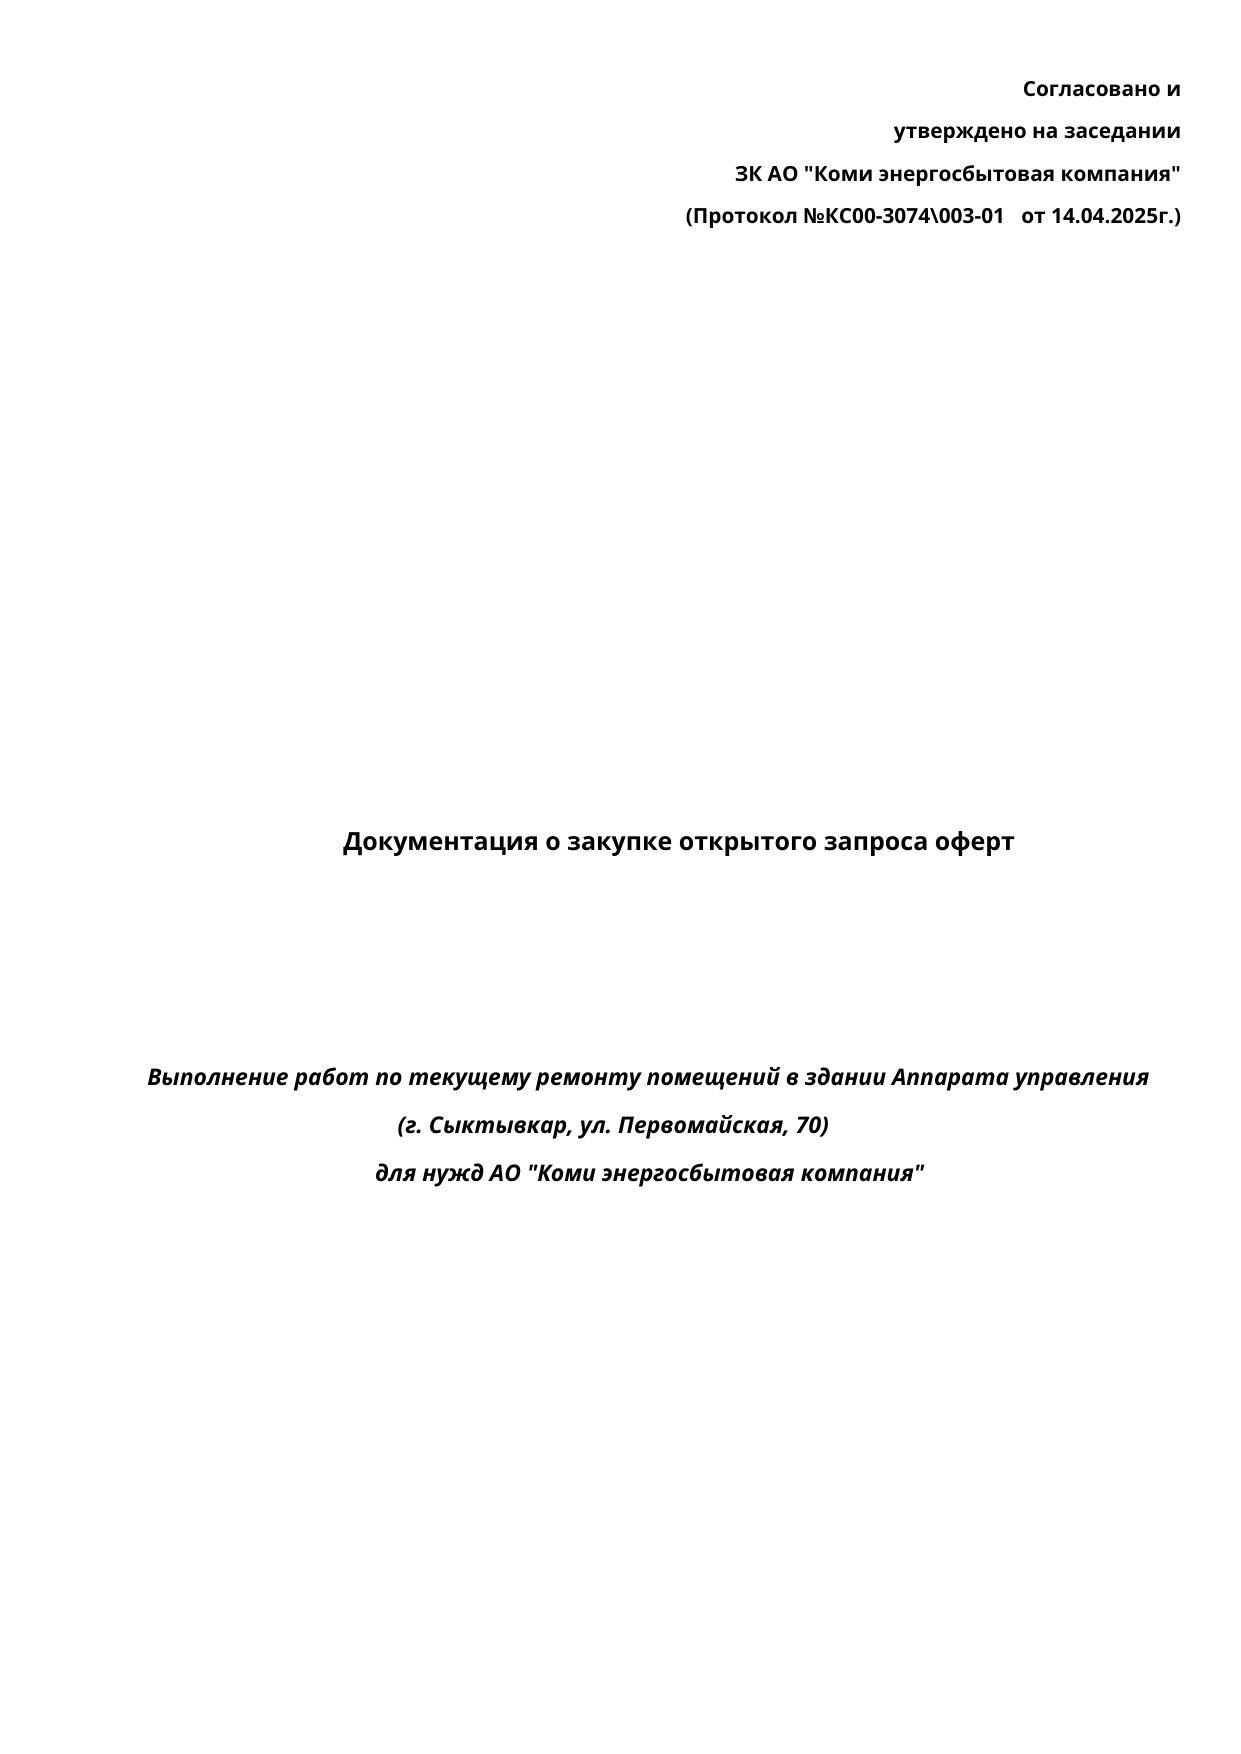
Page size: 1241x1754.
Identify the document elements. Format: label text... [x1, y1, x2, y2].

text Согласовано и [474, 74, 1181, 102]
text для нужд АО "Коми энергосбытовая компания" [118, 1157, 1181, 1188]
text ЗК АО "Коми энергосбытовая компания" [474, 159, 1181, 187]
text Документация о закупке открытого запроса оферт [118, 823, 1181, 857]
text (г. Сыктывкар, ул. Первомайская, 70) [118, 1109, 1181, 1140]
text утверждено на заседании [474, 116, 1181, 145]
text (Протокол №КС00-3074\003-01 от 14.04.2025г.) [474, 202, 1181, 230]
text Выполнение работ по текущему ремонту помещений в здании Аппарата управления [118, 1061, 1181, 1092]
